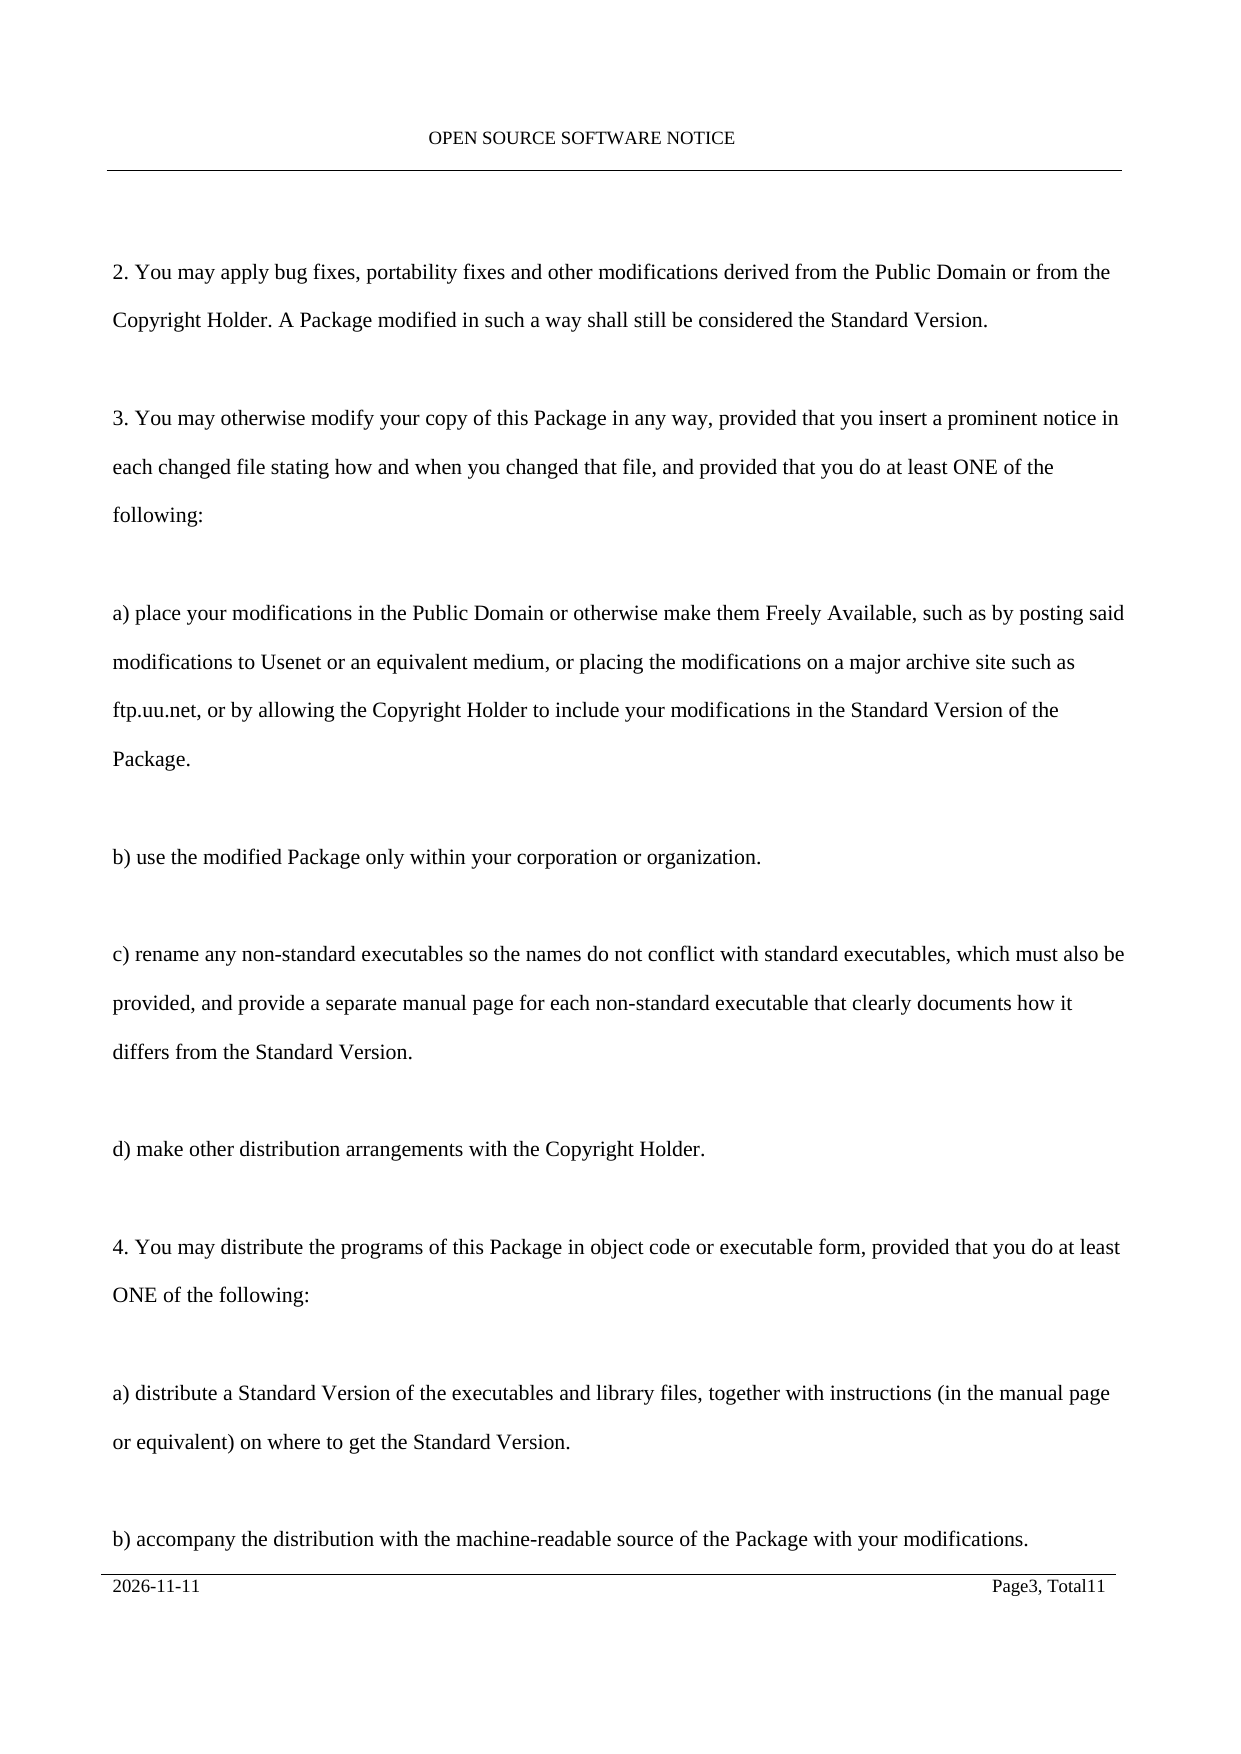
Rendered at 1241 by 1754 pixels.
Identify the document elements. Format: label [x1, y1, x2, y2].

text [112, 206, 1128, 1555]
